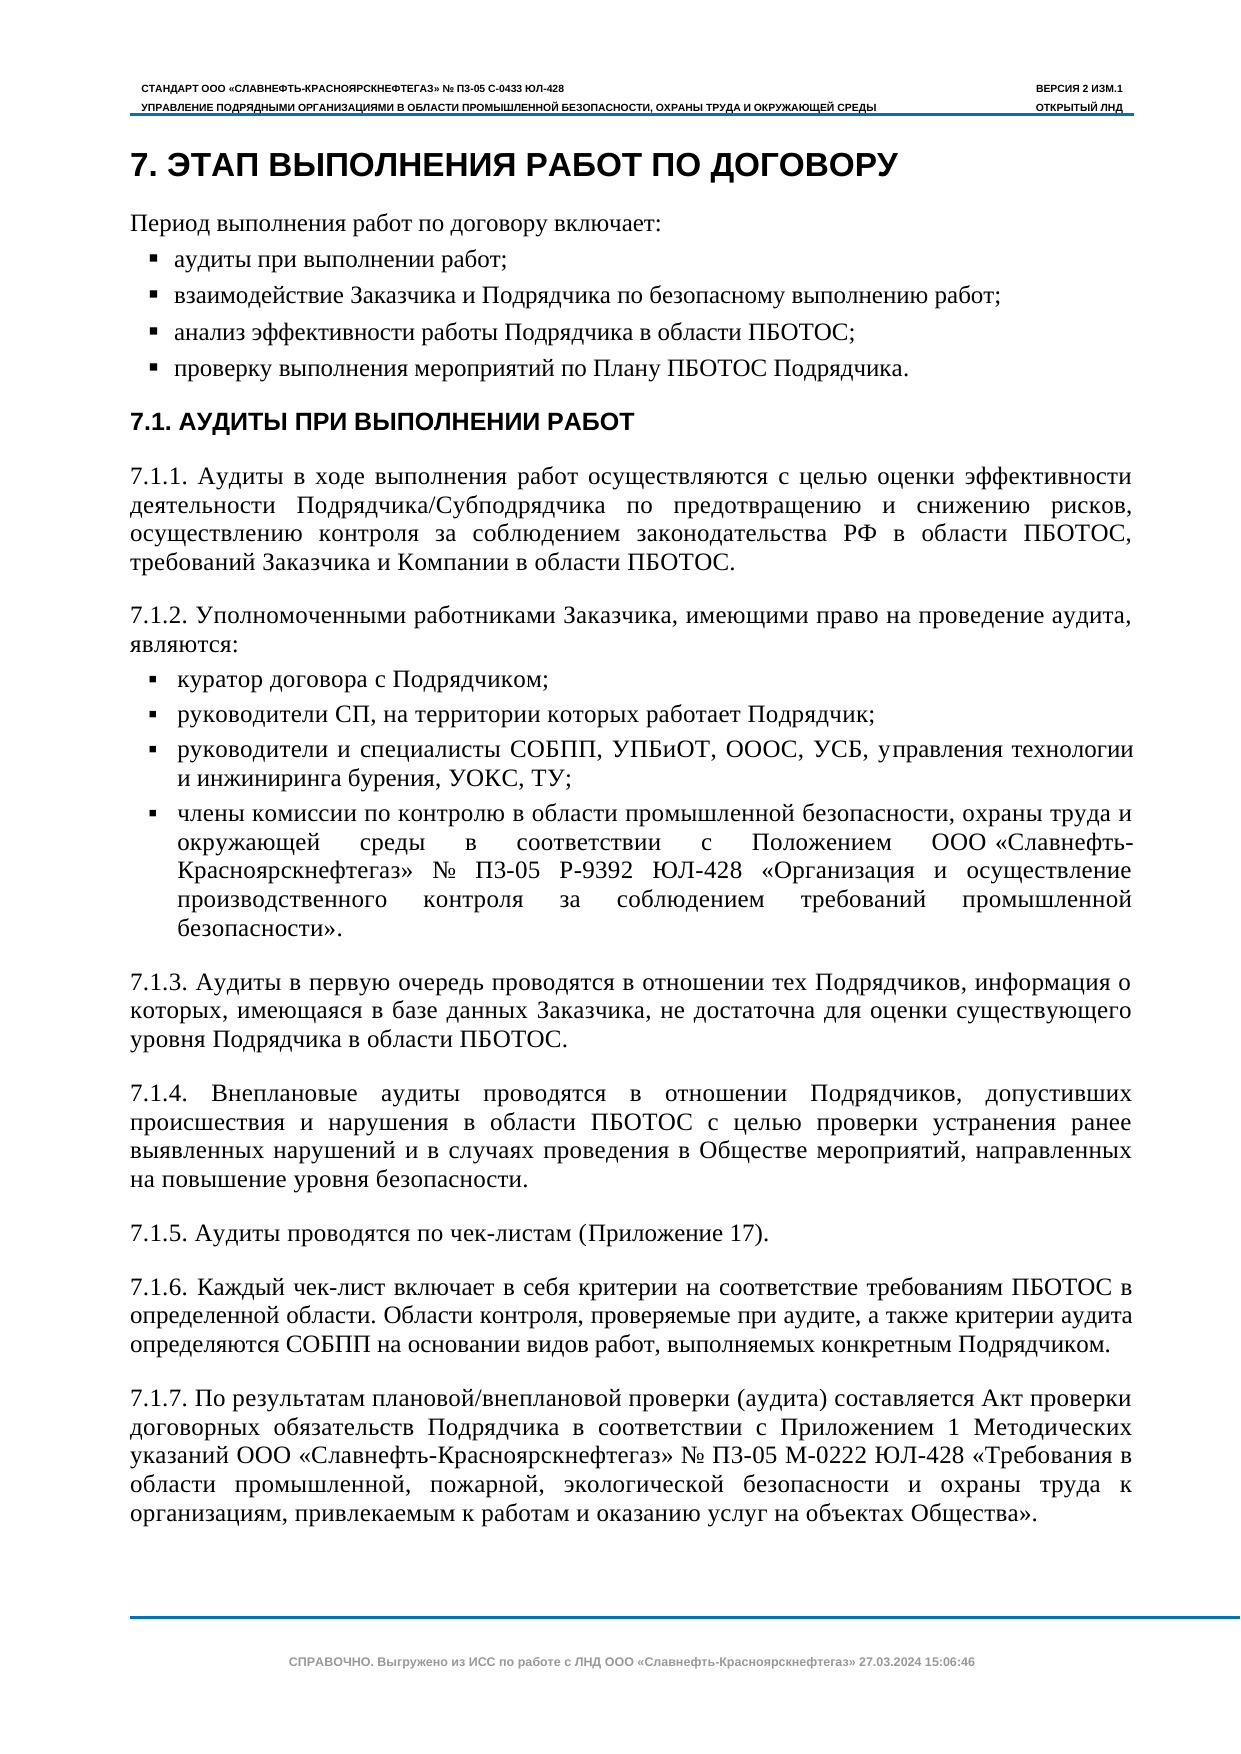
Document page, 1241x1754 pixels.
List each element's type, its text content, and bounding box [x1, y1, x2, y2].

text 7.1.6. Каждый чек-лист включает в себя критерии на соответствие требованиям ПБОТОС в определенной области. Области контроля, проверяемые при аудите, а также критерии аудита определяются СОБПП на основании видов работ, выполняемых конкретным Подрядчиком. [130, 1272, 1134, 1358]
text 7.1.5. Аудиты проводятся по чек-листам (Приложение 17). [130, 1218, 1134, 1247]
text 7.1.1. Аудиты в ходе выполнения работ осуществляются с целью оценки эффективности деятельности Подрядчика/Субподрядчика по предотвращению и снижению рисков, осуществлению контроля за соблюдением законодательства РФ в области ПБОТОС, требований Заказчика и Компании в области ПБОТОС. [130, 461, 1134, 576]
text 7.1.3. Аудиты в первую очередь проводятся в отношении тех Подрядчиков, информация о которых, имеющаяся в базе данных Заказчика, не достаточна для оценки существующего уровня Подрядчика в области ПБОТОС. [130, 967, 1134, 1053]
text 7.1.7. По результатам плановой/внеплановой проверки (аудита) составляется Акт проверки договорных обязательств Подрядчика в соответствии с Приложением 1 Методических указаний ООО «Славнефть-Красноярскнефтегаз» № П3-05 М-0222 ЮЛ-428 «Требования в области промышленной, пожарной, экологической безопасности и охраны труда к организациям, привлекаемым к работам и оказанию услуг на объектах Общества». [130, 1383, 1134, 1527]
list руководители СП, на территории которых работает Подрядчик; [148, 699, 1134, 728]
list аудиты при выполнении работ; [148, 243, 1134, 273]
text 7.1. АУДИТЫ ПРИ ВЫПОЛНЕНИИ РАБОТ [130, 407, 1134, 436]
text 7.1.4. Внеплановые аудиты проводятся в отношении Подрядчиков, допустивших происшествия и нарушения в области ПБОТОС с целью проверки устранения ранее выявленных нарушений и в случаях проведения в Обществе мероприятий, направленных на повышение уровня безопасности. [130, 1078, 1134, 1193]
list взаимодействие Заказчика и Подрядчика по безопасному выполнению работ; [148, 280, 1134, 310]
list проверку выполнения мероприятий по Плану ПБОТОС Подрядчика. [148, 352, 1134, 382]
list анализ эффективности работы Подрядчика в области ПБОТОС; [148, 316, 1134, 346]
text 7. ЭТАП ВЫПОЛНЕНИЯ РАБОТ ПО ДОГОВОРУ [130, 145, 1134, 183]
list куратор договора с Подрядчиком; [148, 664, 1134, 693]
list руководители и специалисты СОБПП, УПБиОТ, ОООС, УСБ, управления технологии и инжиниринга бурения, УОКС, ТУ; [148, 734, 1134, 792]
list члены комиссии по контролю в области промышленной безопасности, охраны труда и окружающей среды в соответствии с Положением ООО «Славнефть-Красноярскнефтегаз» № П3-05 Р-9392 ЮЛ-428 «Организация и осуществление производственного контроля за соблюдением требований промышленной безопасности». [148, 798, 1134, 942]
text Период выполнения работ по договору включает: [130, 208, 1134, 237]
text 7.1.2. Уполномоченными работниками Заказчика, имеющими право на проведение аудита, являются: [130, 601, 1134, 658]
